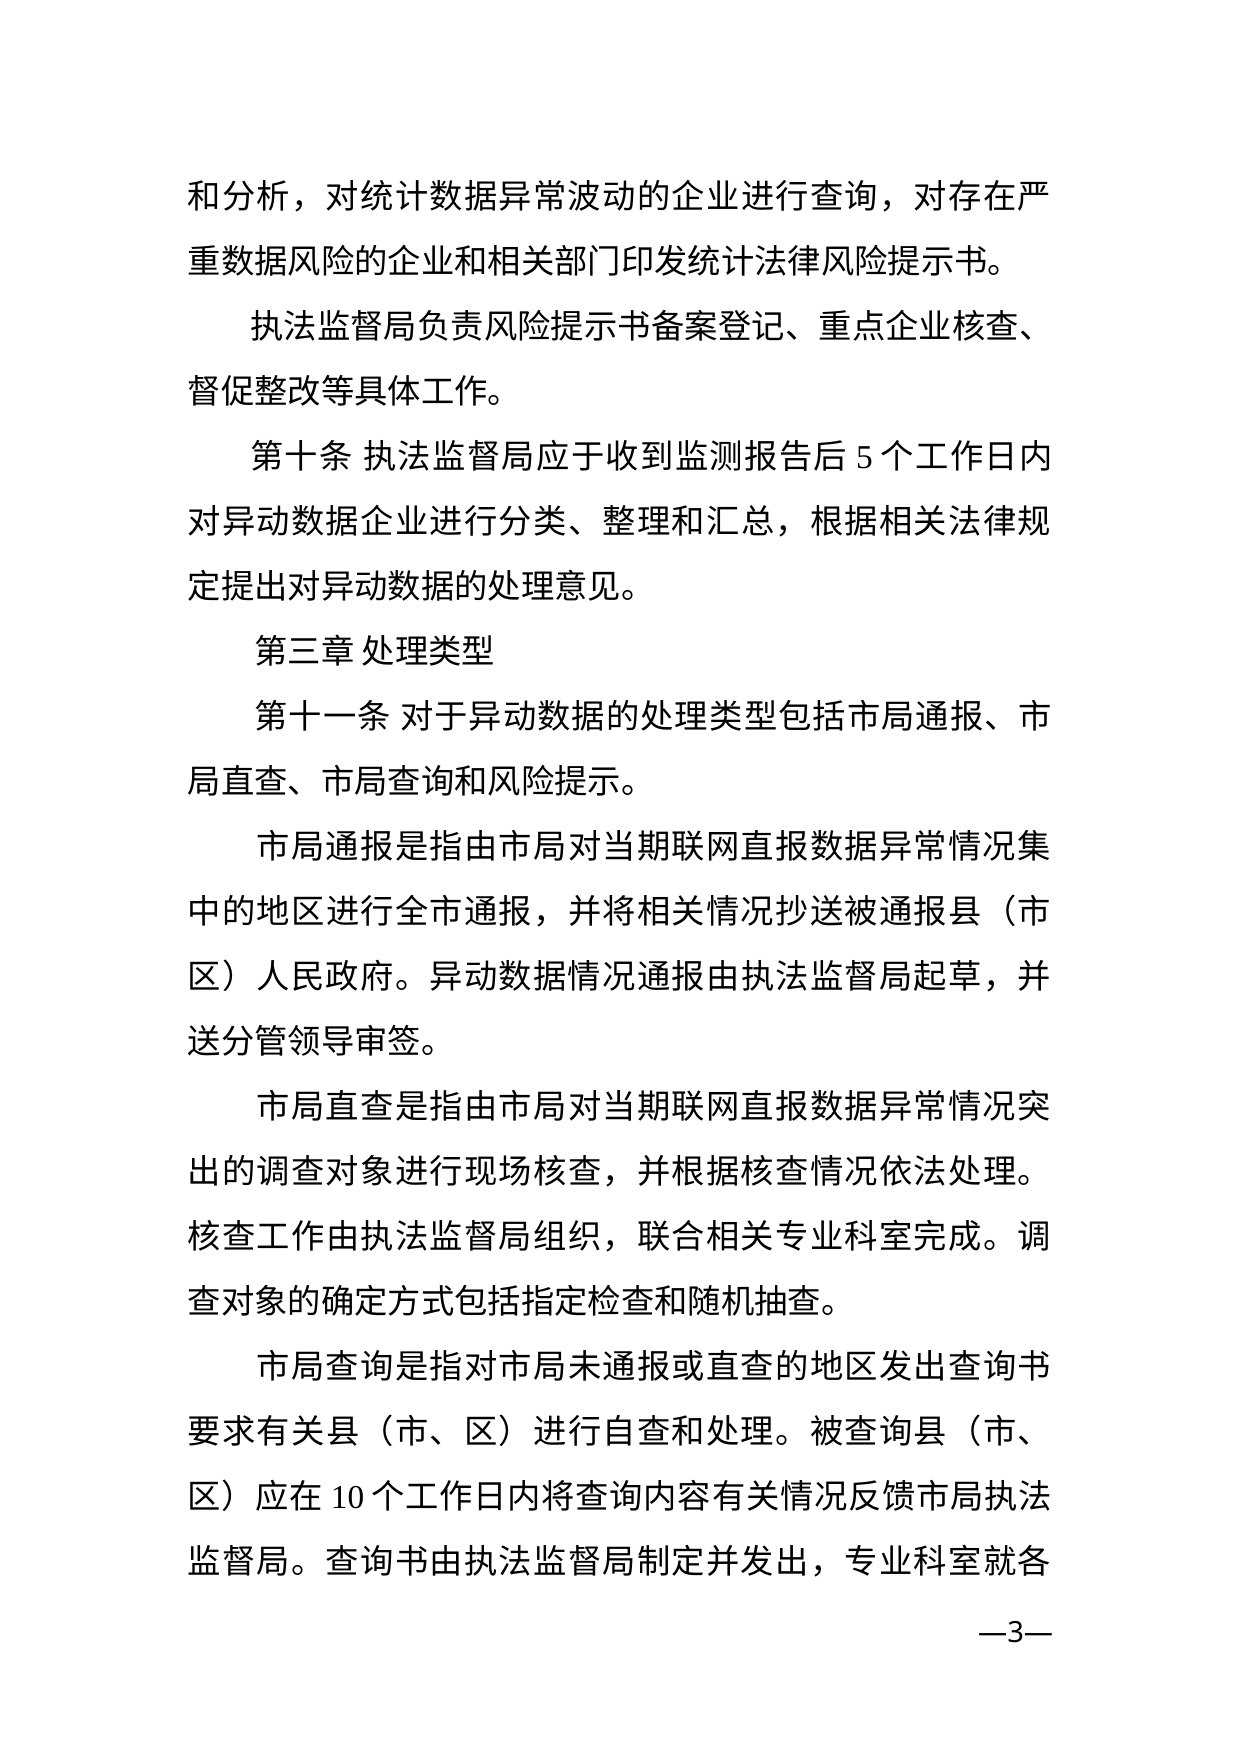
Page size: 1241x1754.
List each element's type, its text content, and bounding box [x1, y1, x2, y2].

text 第十条 执法监督局应于收到监测报告后5个工作日内对异动数据企业进行分类、整理和汇总，根据相关法律规定提出对异动数据的处理意见。 [187, 422, 1053, 617]
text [187, 1332, 1053, 1592]
text 执法监督局负责风险提示书备案登记、重点企业核查、督促整改等具体工作。 [187, 292, 1053, 422]
text 第十一条 对于异动数据的处理类型包括市局通报、市局直查、市局查询和风险提示。 [187, 682, 1053, 812]
text 市局通报是指由市局对当期联网直报数据异常情况集中的地区进行全市通报，并将相关情况抄送被通报县（市、区）人民政府。异动数据情况通报由执法监督局起草，并送分管领导审签。 [187, 812, 1053, 1072]
text 市局直查是指由市局对当期联网直报数据异常情况突出的调查对象进行现场核查，并根据核查情况依法处理。核查工作由执法监督局组织，联合相关专业科室完成。调查对象的确定方式包括指定检查和随机抽查。 [187, 1072, 1053, 1332]
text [187, 162, 1053, 292]
text 第三章 处理类型 [187, 617, 1053, 682]
